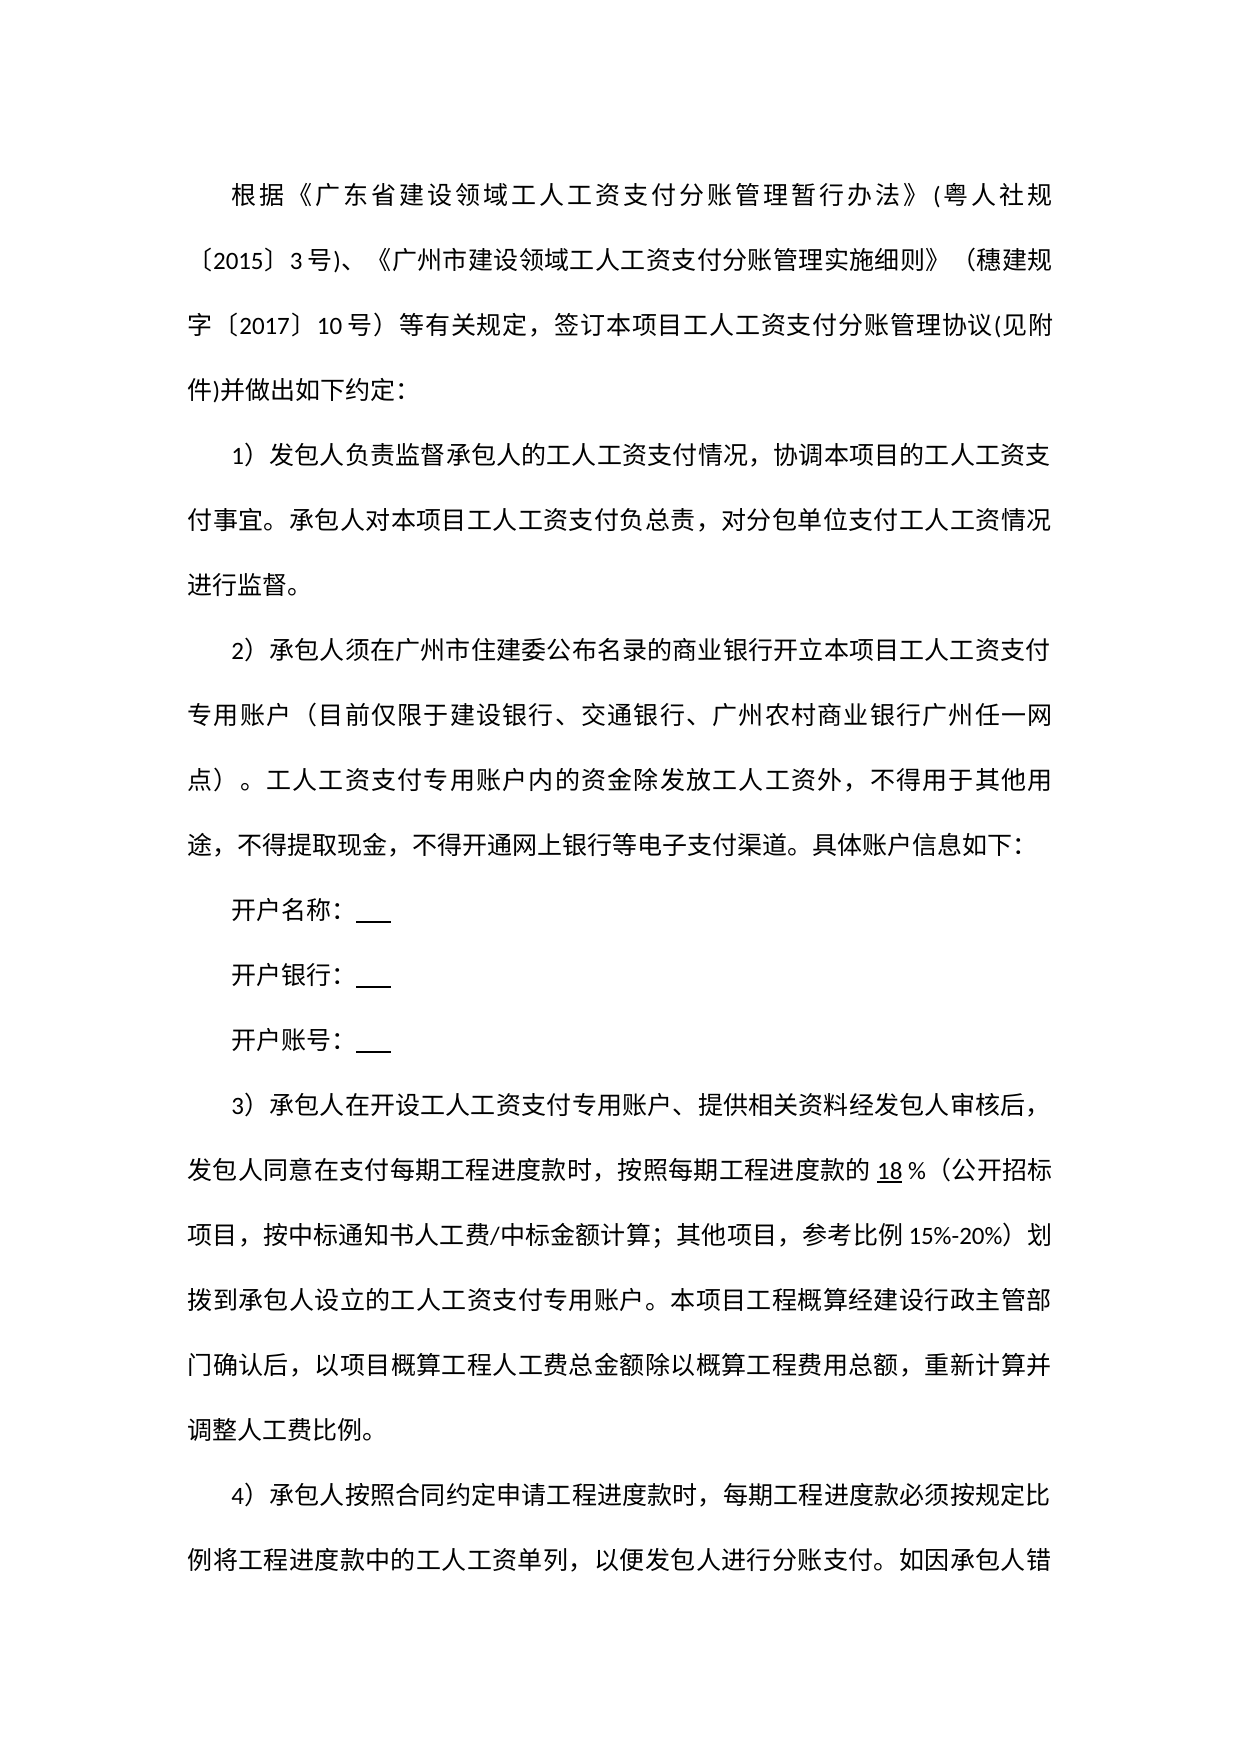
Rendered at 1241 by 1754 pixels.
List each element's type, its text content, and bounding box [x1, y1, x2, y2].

text 2）承包人须在广州市住建委公布名录的商业银行开立本项目工人工资支付专用账户（目前仅限于建设银行、交通银行、广州农村商业银行广州任一网点）。工人工资支付专用账户内的资金除发放工人工资外，不得用于其他用途，不得提取现金，不得开通网上银行等电子支付渠道。具体账户信息如下： [187, 617, 1053, 877]
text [187, 1462, 1053, 1592]
text 开户银行： [187, 942, 1053, 1007]
text 3）承包人在开设工人工资支付专用账户、提供相关资料经发包人审核后，发包人同意在支付每期工程进度款时，按照每期工程进度款的18 %（公开招标项目，按中标通知书人工费/中标金额计算；其他项目，参考比例15%-20%）划拨到承包人设立的工人工资支付专用账户。本项目工程概算经建设行政主管部门确认后，以项目概算工程人工费总金额除以概算工程费用总额，重新计算并调整人工费比例。 [187, 1072, 1053, 1462]
text 开户账号： [187, 1007, 1053, 1072]
text 开户名称： [187, 877, 1053, 942]
text 根据《广东省建设领域工人工资支付分账管理暂行办法》(粤人社规〔2015〕3号)、《广州市建设领域工人工资支付分账管理实施细则》（穗建规字〔2017〕10号）等有关规定，签订本项目工人工资支付分账管理协议(见附件)并做出如下约定： [187, 162, 1053, 422]
text 1）发包人负责监督承包人的工人工资支付情况，协调本项目的工人工资支付事宜。承包人对本项目工人工资支付负总责，对分包单位支付工人工资情况进行监督。 [187, 422, 1053, 617]
